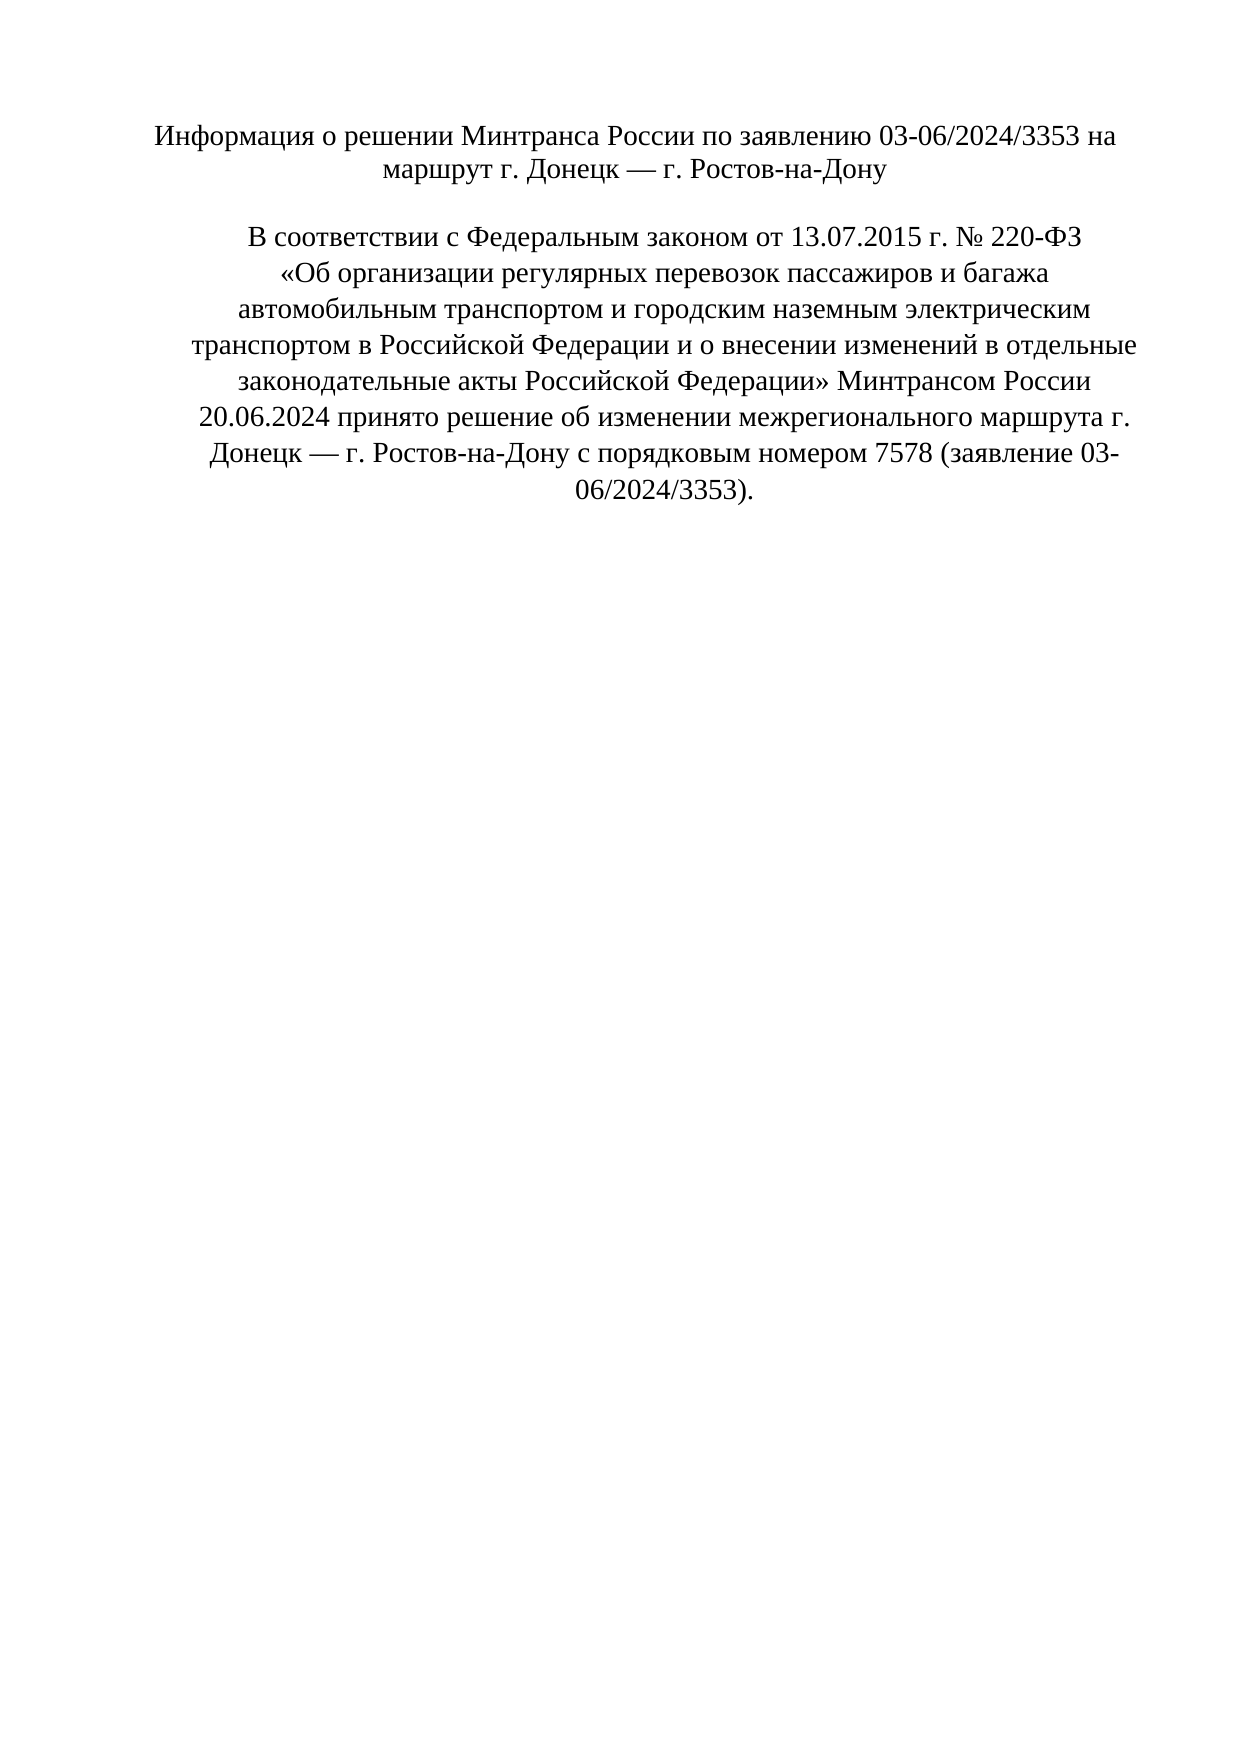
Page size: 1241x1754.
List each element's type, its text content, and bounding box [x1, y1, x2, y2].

text Информация о решении Минтранса России по заявлению 03-06/2024/3353 на маршрут г. Донецк — г. Ростов-на-Дону [118, 118, 1152, 185]
text В соответствии с Федеральным законом от 13.07.2015 г. № 220-ФЗ «Об организации регулярных перевозок пассажиров и багажа автомобильным транспортом и городским наземным электрическим транспортом в Российской Федерации и о внесении изменений в отдельные законодательные акты Российской Федерации» Минтрансом России 20.06.2024 принято решение об изменении межрегионального маршрута г. Донецк — г. Ростов-на-Дону с порядковым номером 7578 (заявление 03-06/2024/3353). [177, 219, 1152, 505]
